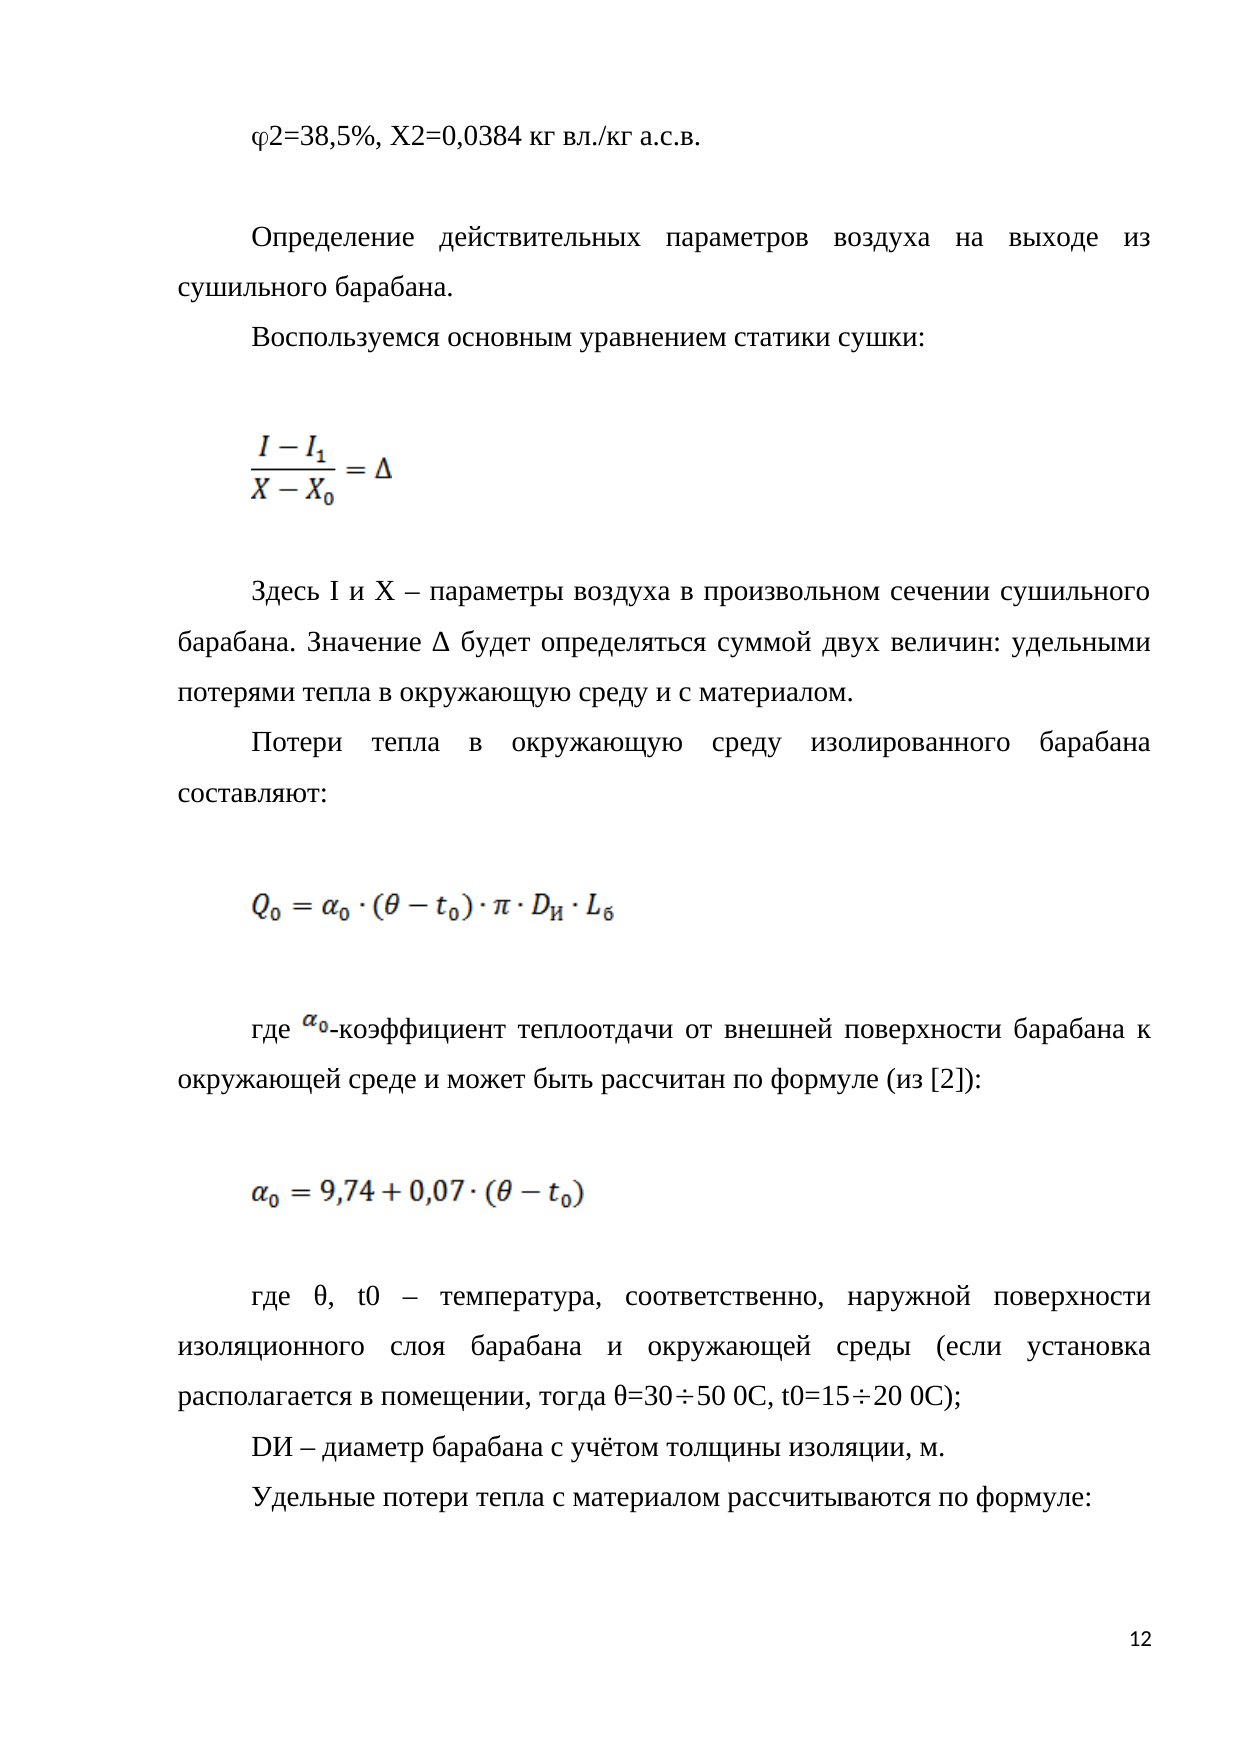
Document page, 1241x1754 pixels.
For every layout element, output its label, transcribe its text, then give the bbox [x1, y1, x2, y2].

text 2=38,5%, Х2=0,0384 кг вл./кг а.с.в. [177, 118, 1152, 152]
picture [251, 420, 392, 510]
text Удельные потери тепла с материалом рассчитываются по формуле: [177, 1479, 1152, 1513]
text Здесь I и X – параметры воздуха в произвольном сечении сушильного барабана. Значение ∆ будет определяться суммой двух величин: удельными потерями тепла в окружающую среду и с материалом. [177, 573, 1152, 708]
picture [302, 991, 330, 1039]
text где θ, t0 – температура, соответственно, наружной поверхности изоляционного слоя барабана и окружающей среды (если установка располагается в помещении, тогда θ=3050 0С, t0=1520 0С); [177, 1278, 1152, 1412]
picture [251, 1161, 584, 1214]
text Воспользуемся основным уравнением статики сушки: [177, 319, 1152, 353]
picture [251, 875, 614, 927]
text где -коэффициент теплоотдачи от внешней поверхности барабана к окружающей среде и может быть рассчитан по формуле (из [2]): [177, 991, 1152, 1095]
text Потери тепла в окружающую среду изолированного барабана составляют: [177, 724, 1152, 808]
text DИ – диаметр барабана с учётом толщины изоляции, м. [177, 1429, 1152, 1462]
text Определение действительных параметров воздуха на выходе из сушильного барабана. [177, 219, 1152, 303]
